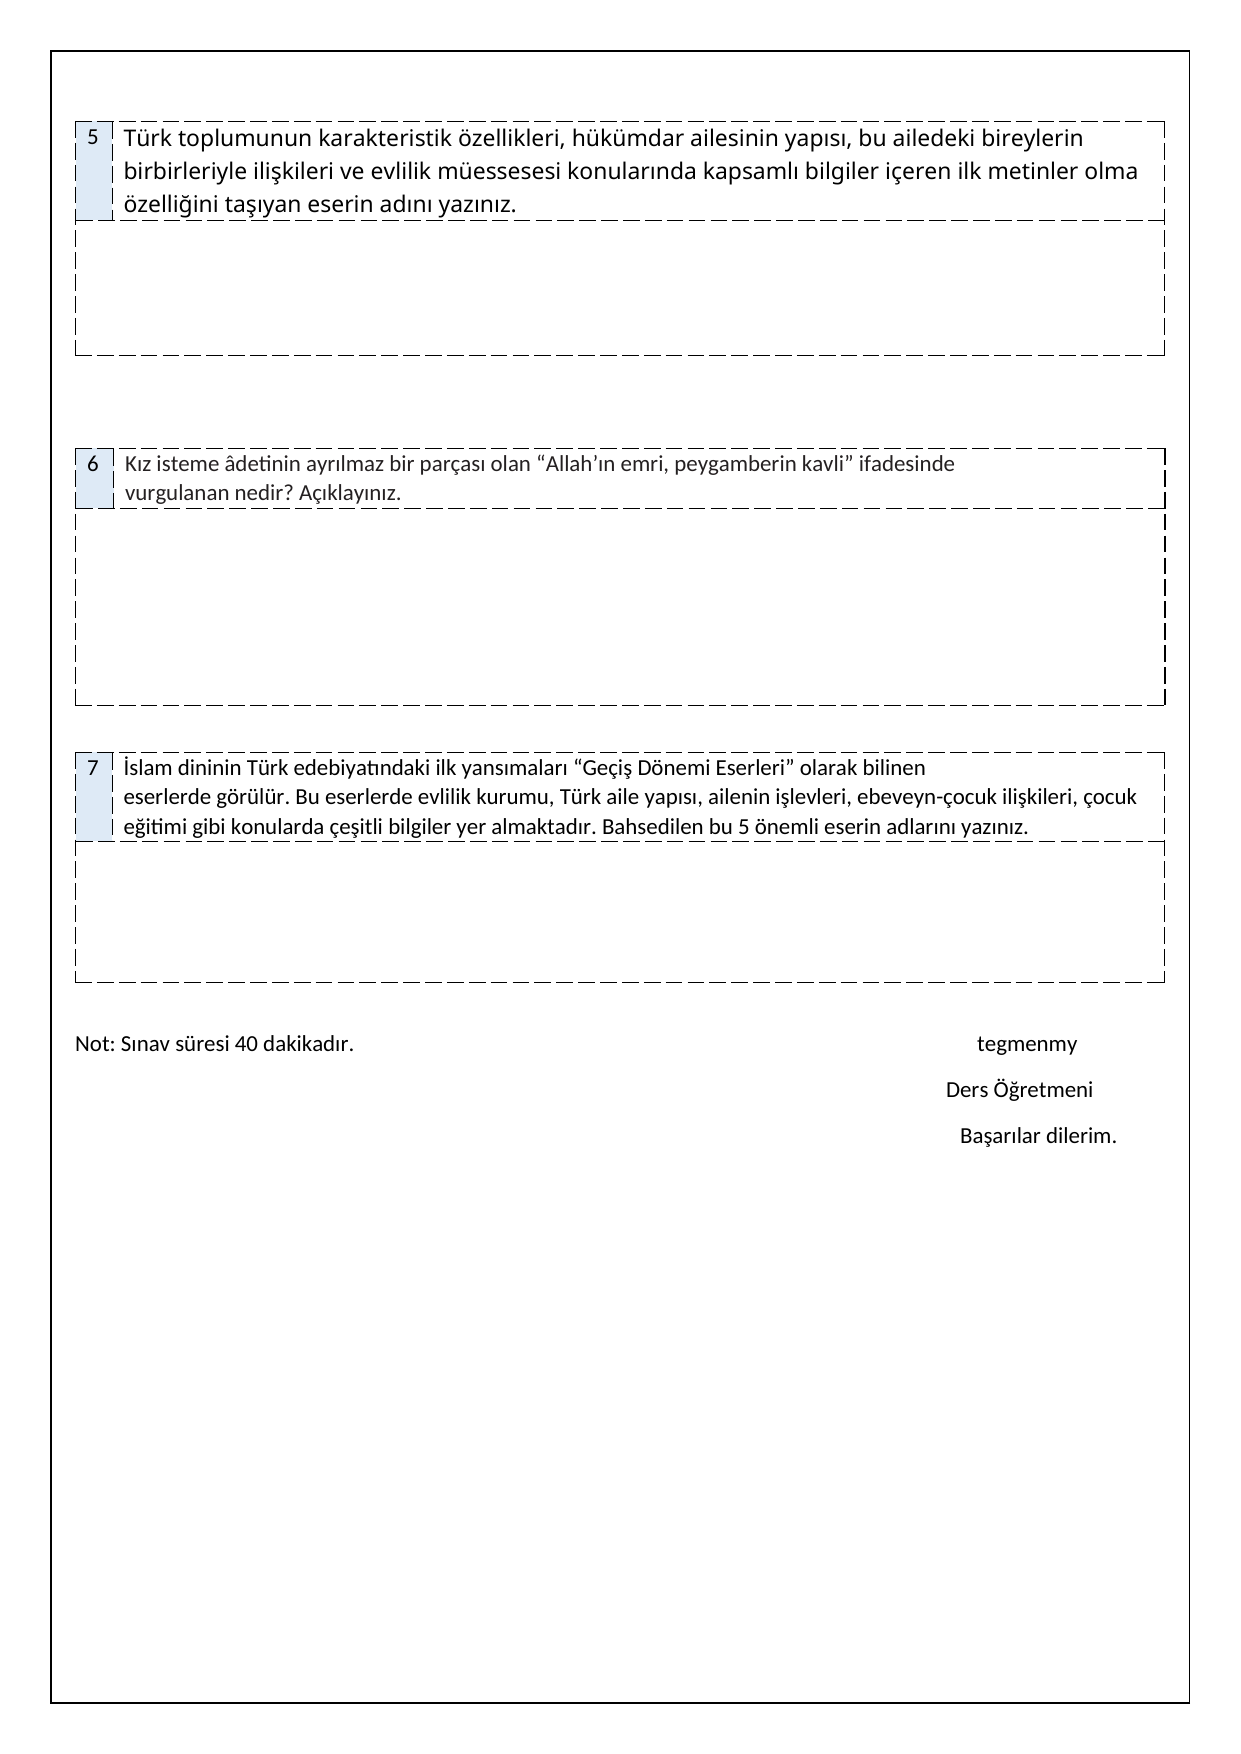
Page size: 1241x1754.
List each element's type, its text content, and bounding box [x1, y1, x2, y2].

table_header 5 [76, 121, 112, 220]
text Başarılar dilerim. [75, 1121, 1165, 1149]
table_cell [76, 842, 87, 982]
table_header Kız isteme âdetinin ayrılmaz bir parçası olan “Allah’ın emri, peygamberin kavli” ifadesinde vurgulanan nedir? Açıklayınız. [114, 448, 1165, 508]
text Not: Sınav süresi 40 dakikadır. tegmenmy [75, 1029, 1165, 1057]
table_header Türk toplumunun karakteristik özellikleri, hükümdar ailesinin yapısı, bu ailedeki bireylerin birbirleriyle ilişkileri ve evlilik müessesesi konularında kapsamlı bilgiler içeren ilk metinler olma özelliğini taşıyan eserin adını yazınız. [112, 121, 1165, 220]
table_cell [76, 509, 87, 705]
table_header 7 [76, 752, 112, 841]
table_header 6 [76, 448, 114, 508]
text Ders Öğretmeni [75, 1075, 1165, 1103]
table_cell [1154, 509, 1165, 705]
table_header İslam dininin Türk edebiyatındaki ilk yansımaları “Geçiş Dönemi Eserleri” olarak bilinen eserlerde görülür. Bu eserlerde evlilik kurumu, Türk aile yapısı, ailenin işlevleri, ebeveyn-çocuk ilişkileri, çocuk eğitimi gibi konularda çeşitli bilgiler yer almaktadır. Bahsedilen bu 5 önemli eserin adlarını yazınız. [112, 752, 1165, 841]
table_cell [1153, 842, 1165, 982]
table_cell [76, 220, 1165, 355]
